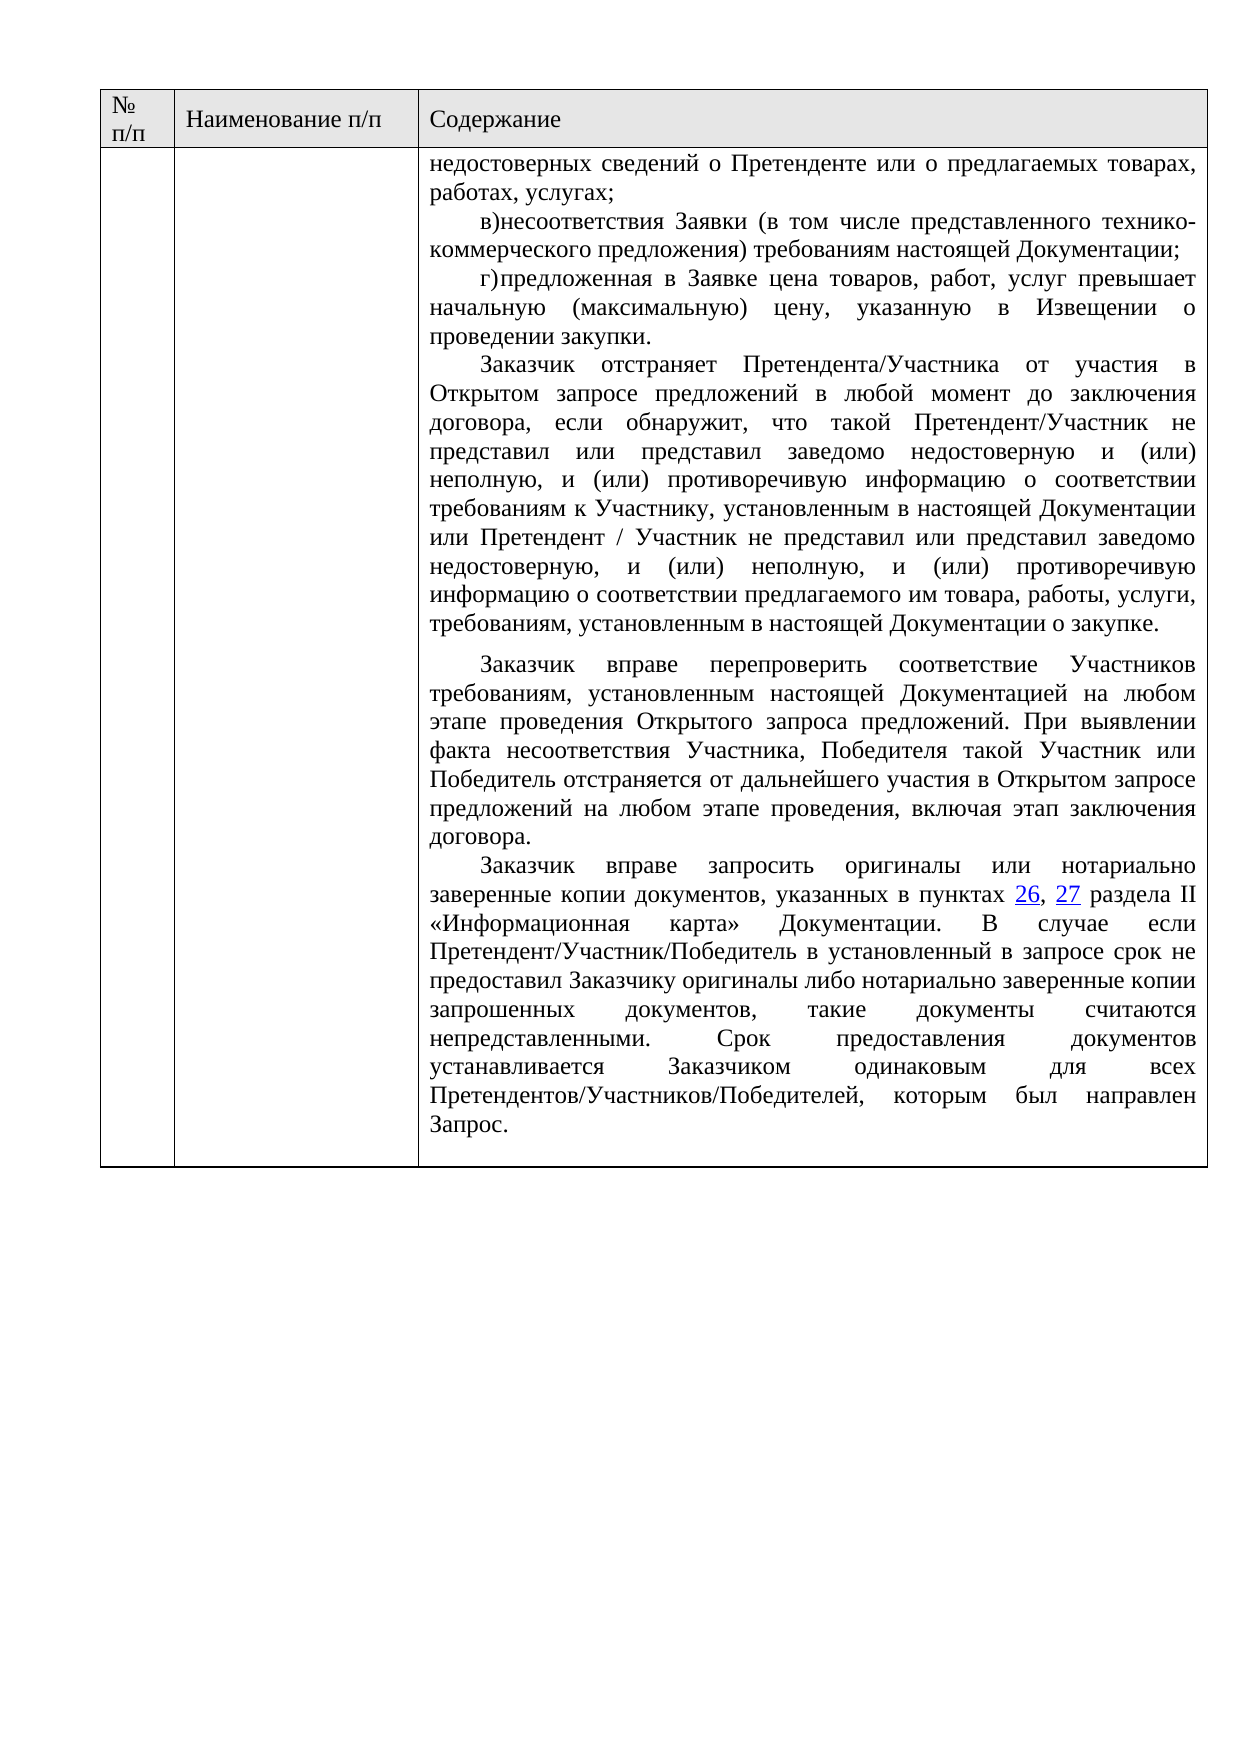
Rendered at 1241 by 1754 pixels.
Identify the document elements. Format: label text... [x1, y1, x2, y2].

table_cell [419, 148, 1207, 1166]
table_cell [101, 148, 174, 1166]
table_header Наименование п/п [175, 90, 418, 147]
table_header Содержание [419, 90, 1207, 147]
table_header № п/п [101, 90, 174, 147]
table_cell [175, 148, 418, 1166]
